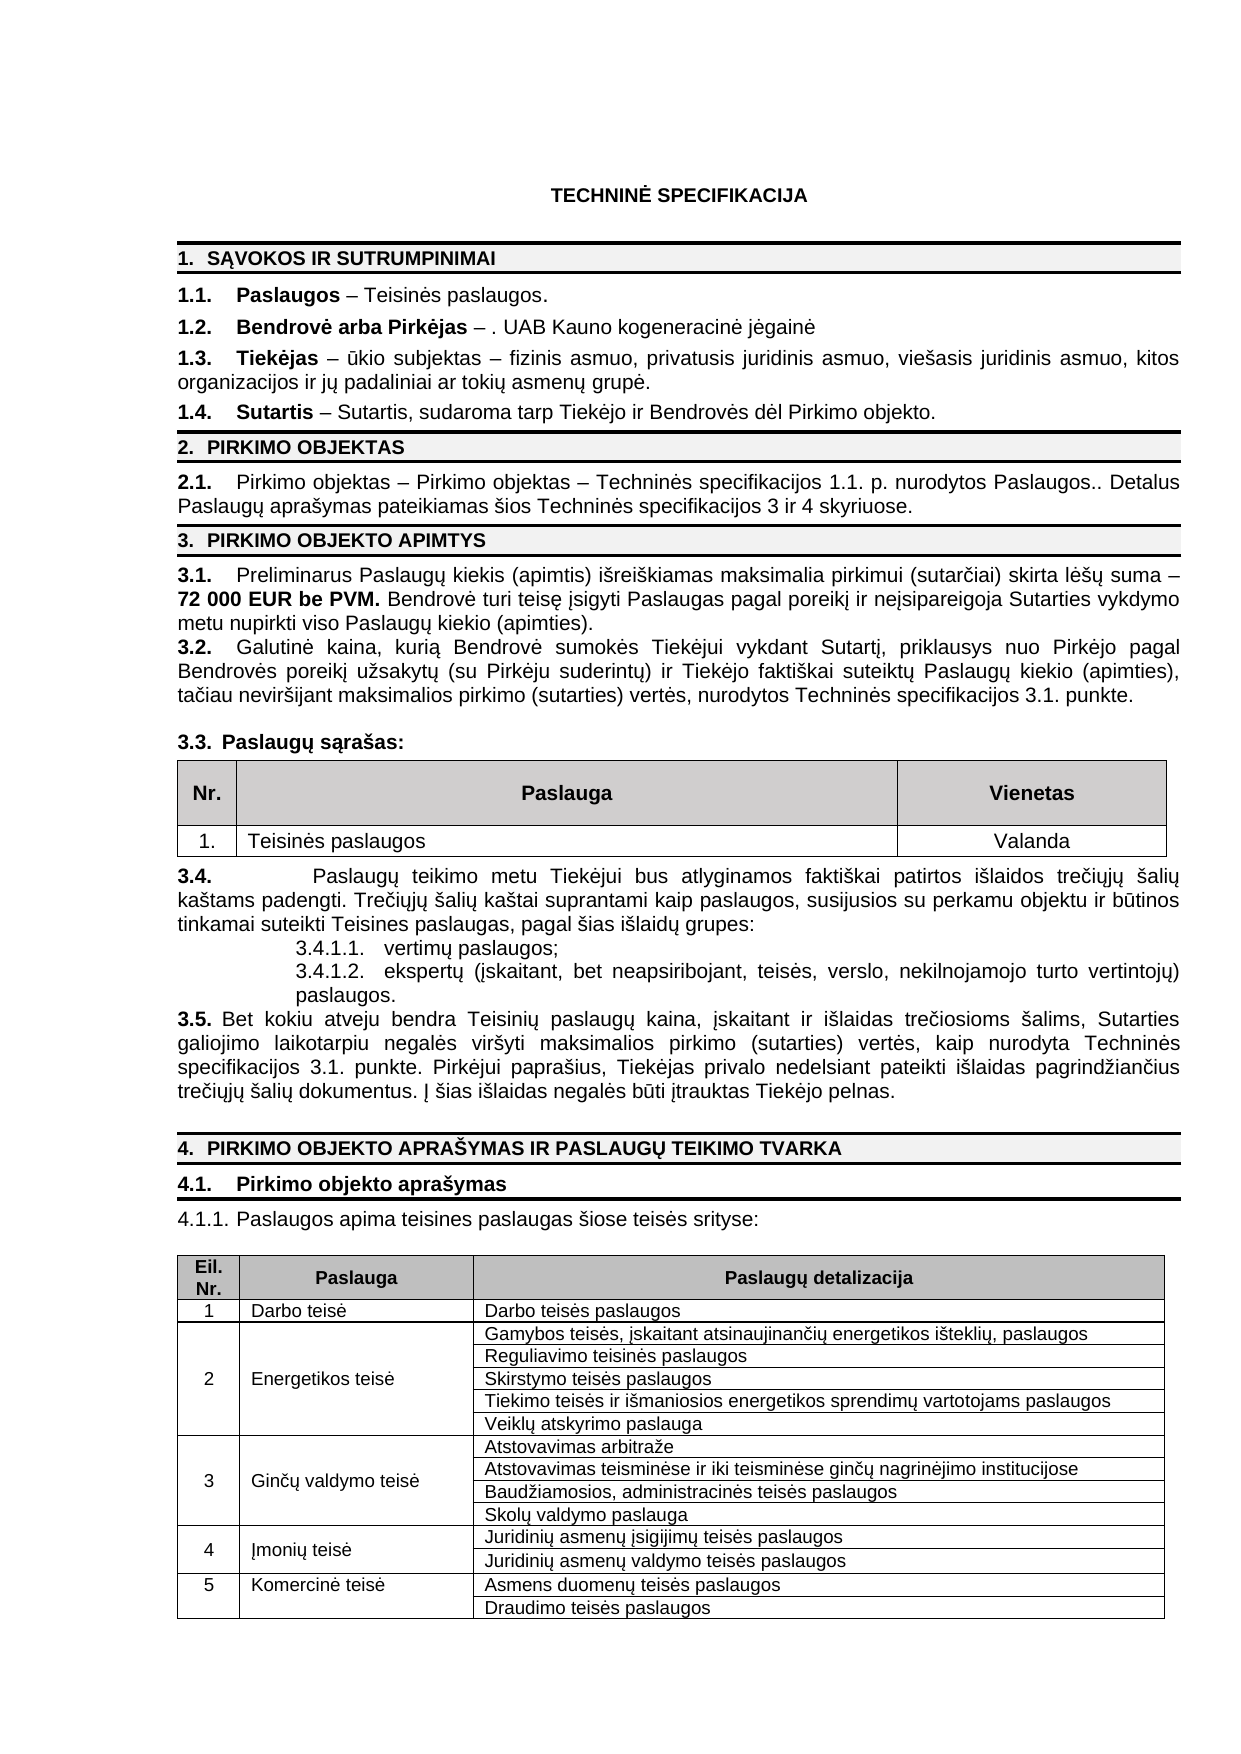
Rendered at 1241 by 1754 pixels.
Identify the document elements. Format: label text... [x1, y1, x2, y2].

table_cell Reguliavimo teisinės paslaugos [474, 1345, 1164, 1367]
list Pirkimo objekto aprašymas [177, 1171, 1181, 1197]
list SĄVOKOS IR SUTRUMPINIMAI [177, 245, 1181, 271]
list PIRKIMO OBJEKTAS [177, 434, 1181, 460]
table_cell Skirstymo teisės paslaugos [474, 1368, 1164, 1389]
table_header Paslauga [240, 1256, 473, 1299]
list vertimų paslaugos; [295, 935, 1181, 959]
table_cell 3 [178, 1436, 239, 1525]
text TECHNINĖ SPECIFIKACIJA [177, 183, 1181, 206]
table_cell 1 [178, 1300, 239, 1321]
table_header Nr. [178, 761, 236, 825]
table_cell Draudimo teisės paslaugos [474, 1597, 1164, 1618]
list Bendrovė arba Pirkėjas – . [177, 313, 1181, 340]
table_cell 4 [178, 1526, 239, 1573]
list Tiekėjas – ūkio subjektas – fizinis asmuo, privatusis juridinis asmuo, viešasis juridinis asmuo, kitos organizacijos ir jų padaliniai ar tokių asmenų grupė. [177, 346, 1181, 394]
list Paslaugų teikimo metu Tiekėjui bus atlyginamos faktiškai patirtos išlaidos trečiųjų šalių kaštams padengti. Trečiųjų šalių kaštai suprantami kaip paslaugos, susijusios su perkamu objektu ir būtinos tinkamai suteikti Teisines paslaugas, pagal šias išlaidų grupes: [177, 863, 1181, 935]
table_cell Atstovavimas teisminėse ir iki teisminėse ginčų nagrinėjimo institucijose [474, 1458, 1164, 1480]
table_cell Juridinių asmenų valdymo teisės paslaugos [474, 1549, 1164, 1573]
list ekspertų (įskaitant, bet neapsiribojant, teisės, verslo, nekilnojamojo turto vertintojų) paslaugos. [295, 959, 1181, 1007]
table_cell Skolų valdymo paslauga [474, 1503, 1164, 1525]
table_cell Veiklų atskyrimo paslauga [474, 1413, 1164, 1434]
list Sutartis – Sutartis, sudaroma tarp Tiekėjo ir Bendrovės dėl Pirkimo objekto. [177, 400, 1181, 424]
table_header Paslaugų detalizacija [474, 1256, 1164, 1299]
table_cell Atstovavimas arbitraže [474, 1436, 1164, 1457]
list PIRKIMO OBJEKTO APRAŠYMAS IR PASLAUGŲ TEIKIMO TVARKA [177, 1135, 1181, 1162]
table_cell 2 [178, 1323, 239, 1434]
table_header Eil. Nr. [178, 1256, 239, 1299]
table_cell Juridinių asmenų įsigijimų teisės paslaugos [474, 1526, 1164, 1547]
list Paslaugos apima teisines paslaugas šiose teisės srityse: [177, 1207, 1181, 1231]
list Bet kokiu atveju bendra Teisinių paslaugų kaina, įskaitant ir išlaidas trečiosioms šalims, Sutarties galiojimo laikotarpiu negalės viršyti maksimalios pirkimo (sutarties) vertės, kaip nurodyta Techninės specifikacijos 3.1. punkte. Pirkėjui paprašius, Tiekėjas privalo nedelsiant pateikti išlaidas pagrindžiančius trečiųjų šalių dokumentus. Į šias išlaidas negalės būti įtrauktas Tiekėjo pelnas. [177, 1007, 1181, 1103]
table_cell 1. [178, 826, 236, 856]
table_cell Baudžiamosios, administracinės teisės paslaugos [474, 1481, 1164, 1502]
table_cell Teisinės paslaugos [237, 826, 897, 856]
table_cell 5 [178, 1574, 239, 1618]
list PIRKIMO OBJEKTO APIMTYS [177, 527, 1181, 554]
list Galutinė kaina, kurią Bendrovė sumokės Tiekėjui vykdant Sutartį, priklausys nuo Pirkėjo pagal Bendrovės poreikį užsakytų (su Pirkėju suderintų) ir Tiekėjo faktiškai suteiktų Paslaugų kiekio (apimties), tačiau neviršijant maksimalios pirkimo (sutarties) vertės, nurodytos Techninės specifikacijos 3.1. punkte. [177, 635, 1181, 707]
table_cell Įmonių teisė [240, 1526, 473, 1573]
table_cell Tiekimo teisės ir išmaniosios energetikos sprendimų vartotojams paslaugos [474, 1390, 1164, 1412]
table_cell Energetikos teisė [240, 1323, 473, 1434]
table_cell Ginčų valdymo teisė [240, 1436, 473, 1525]
list Pirkimo objektas – Pirkimo objektas – Techninės specifikacijos 1.1. p. nurodytos Paslaugos.. Detalus Paslaugų aprašymas pateikiamas šios Techninės specifikacijos 3 ir 4 skyriuose. [177, 470, 1181, 518]
table_header Paslauga [237, 761, 897, 825]
table_header Vienetas [898, 761, 1166, 825]
list Preliminarus Paslaugų kiekis (apimtis) išreiškiamas maksimalia pirkimui (sutarčiai) skirta lėšų suma – 72 000 EUR be PVM. Bendrovė turi teisę įsigyti Paslaugas pagal poreikį ir neįsipareigoja Sutarties vykdymo metu nupirkti viso Paslaugų kiekio (apimties). [177, 563, 1181, 635]
table_cell Asmens duomenų teisės paslaugos [474, 1574, 1164, 1596]
table_cell Darbo teisės paslaugos [474, 1300, 1164, 1321]
table_cell Komercinė teisė [240, 1574, 473, 1618]
list Paslaugų sąrašas: [177, 730, 1181, 754]
table_cell Valanda [898, 826, 1166, 856]
table_cell Darbo teisė [240, 1300, 473, 1321]
list Paslaugos – Teisinės paslaugos. [177, 281, 1181, 307]
table_cell Gamybos teisės, įskaitant atsinaujinančių energetikos išteklių, paslaugos [474, 1323, 1164, 1344]
